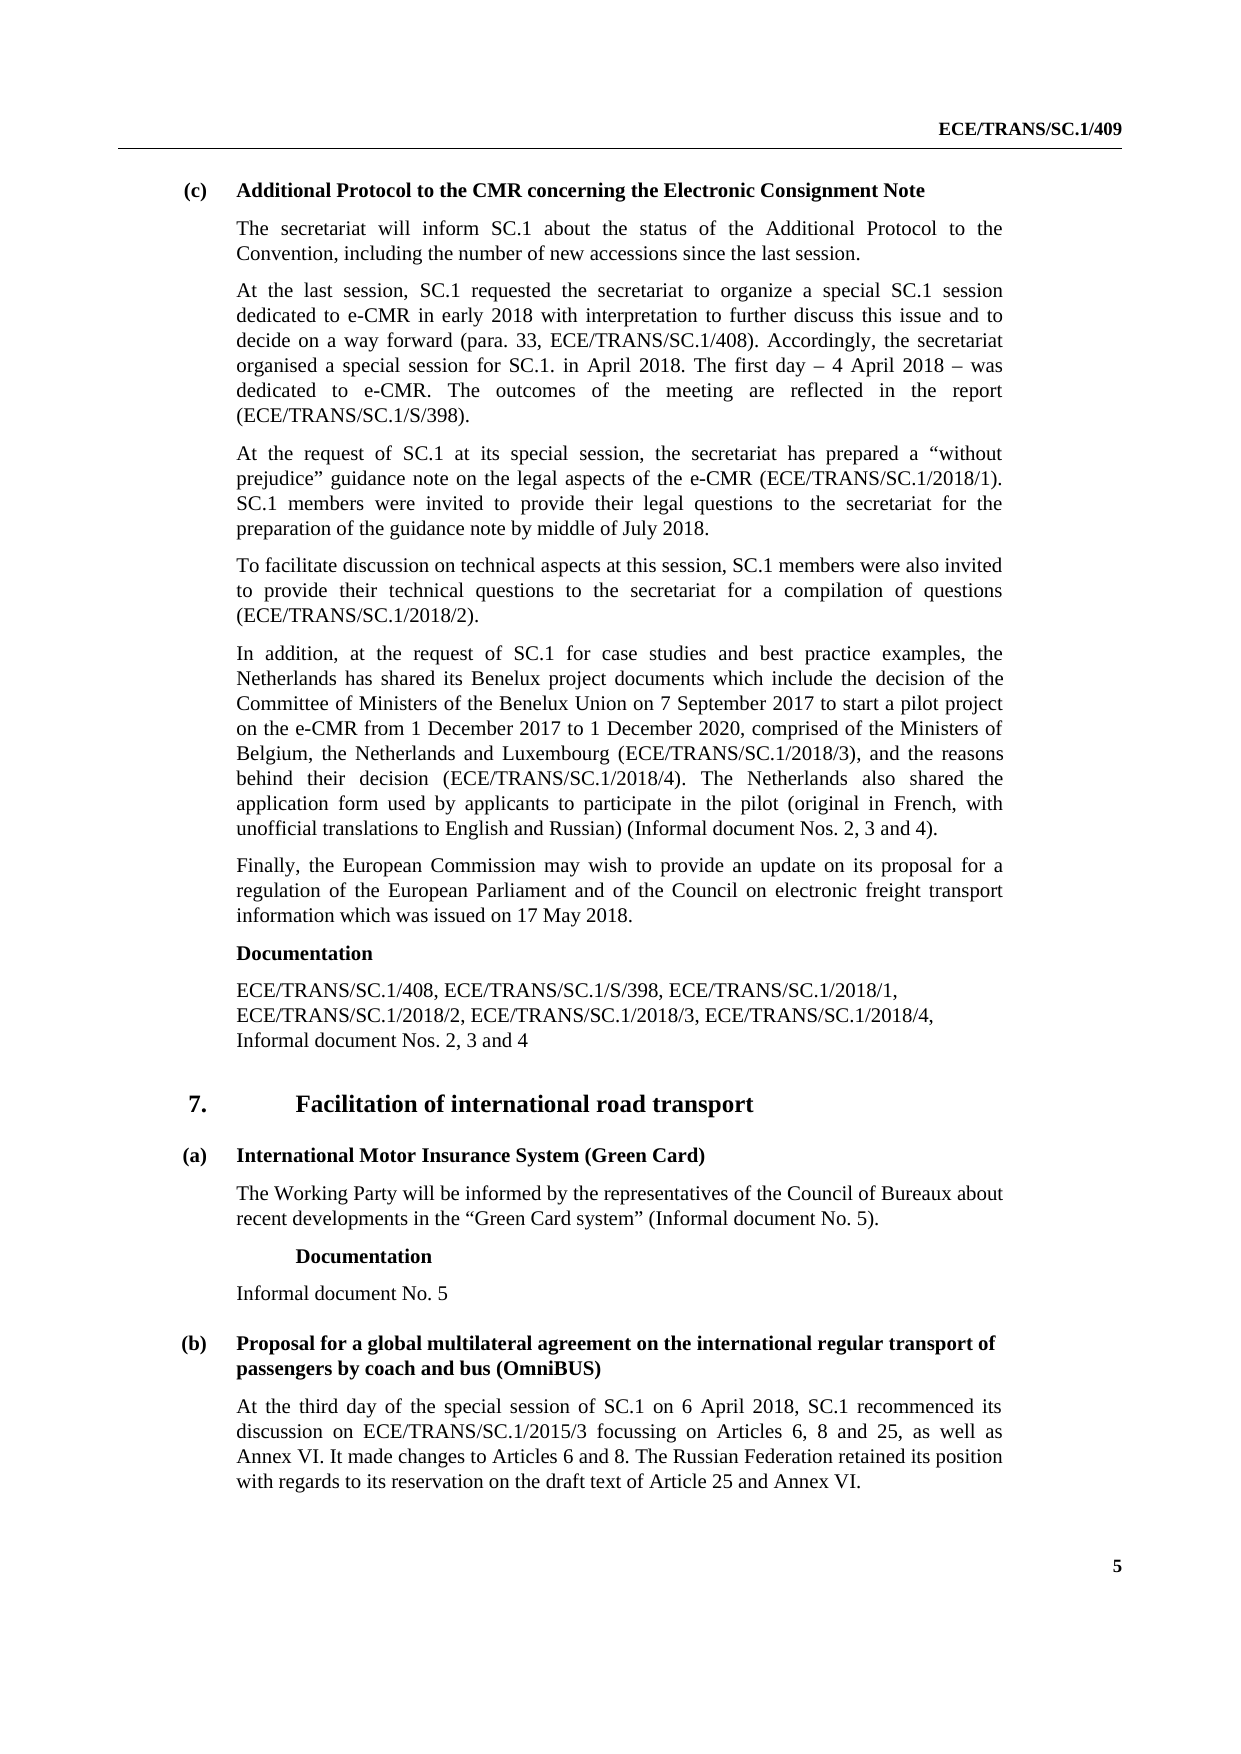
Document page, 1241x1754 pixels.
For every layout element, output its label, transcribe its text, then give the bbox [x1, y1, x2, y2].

text Finally, the European Commission may wish to provide an update on its proposal for a regulation of the European Parliament and of the Council on electronic freight transport information which was issued on 17 May 2018. [236, 852, 1004, 927]
text Documentation [236, 1243, 1004, 1268]
text The Working Party will be informed by the representatives of the Council of Bureaux about recent developments in the “Green Card system” (Informal document No. 5). [236, 1180, 1004, 1230]
text (b) Proposal for a global multilateral agreement on the international regular transport of passengers by coach and bus (OmniBUS) [118, 1330, 1004, 1380]
text To facilitate discussion on technical aspects at this session, SC.1 members were also invited to provide their technical questions to the secretariat for a compilation of questions (ECE/TRANS/SC.1/2018/2). [236, 552, 1004, 627]
text At the third day of the special session of SC.1 on 6 April 2018, SC.1 recommenced its discussion on ECE/TRANS/SC.1/2015/3 focussing on Articles 6, 8 and 25, as well as Annex VI. It made changes to Articles 6 and 8. The Russian Federation retained its position with regards to its reservation on the draft text of Article 25 and Annex VI. [236, 1393, 1004, 1493]
text The secretariat will inform SC.1 about the status of the Additional Protocol to the Convention, including the number of new accessions since the last session. [236, 215, 1004, 265]
text Documentation [236, 940, 1004, 965]
text At the request of SC.1 at its special session, the secretariat has prepared a “without prejudice” guidance note on the legal aspects of the e-CMR (ECE/TRANS/SC.1/2018/1). SC.1 members were invited to provide their legal questions to the secretariat for the preparation of the guidance note by middle of July 2018. [236, 440, 1004, 540]
text ECE/TRANS/SC.1/408, ECE/TRANS/SC.1/S/398, ECE/TRANS/SC.1/2018/1, ECE/TRANS/SC.1/2018/2, ECE/TRANS/SC.1/2018/3, ECE/TRANS/SC.1/2018/4, Informal document Nos. 2, 3 and 4 [236, 977, 1004, 1052]
text 7. Facilitation of international road transport [118, 1090, 1004, 1118]
text Informal document No. 5 [236, 1280, 1004, 1305]
text In addition, at the request of SC.1 for case studies and best practice examples, the Netherlands has shared its Benelux project documents which include the decision of the Committee of Ministers of the Benelux Union on 7 September 2017 to start a pilot project on the e-CMR from 1 December 2017 to 1 December 2020, comprised of the Ministers of Belgium, the Netherlands and Luxembourg (ECE/TRANS/SC.1/2018/3), and the reasons behind their decision (ECE/TRANS/SC.1/2018/4). The Netherlands also shared the application form used by applicants to participate in the pilot (original in French, with unofficial translations to English and Russian) (Informal document Nos. 2, 3 and 4). [236, 640, 1004, 840]
text (c) Additional Protocol to the CMR concerning the Electronic Consignment Note [118, 177, 1004, 202]
text (a) International Motor Insurance System (Green Card) [118, 1143, 1004, 1168]
text At the last session, SC.1 requested the secretariat to organize a special SC.1 session dedicated to e-CMR in early 2018 with interpretation to further discuss this issue and to decide on a way forward (para. 33, ECE/TRANS/SC.1/408). Accordingly, the secretariat organised a special session for SC.1. in April 2018. The first day – 4 April 2018 – was dedicated to e-CMR. The outcomes of the meeting are reflected in the report (ECE/TRANS/SC.1/S/398). [236, 277, 1004, 427]
